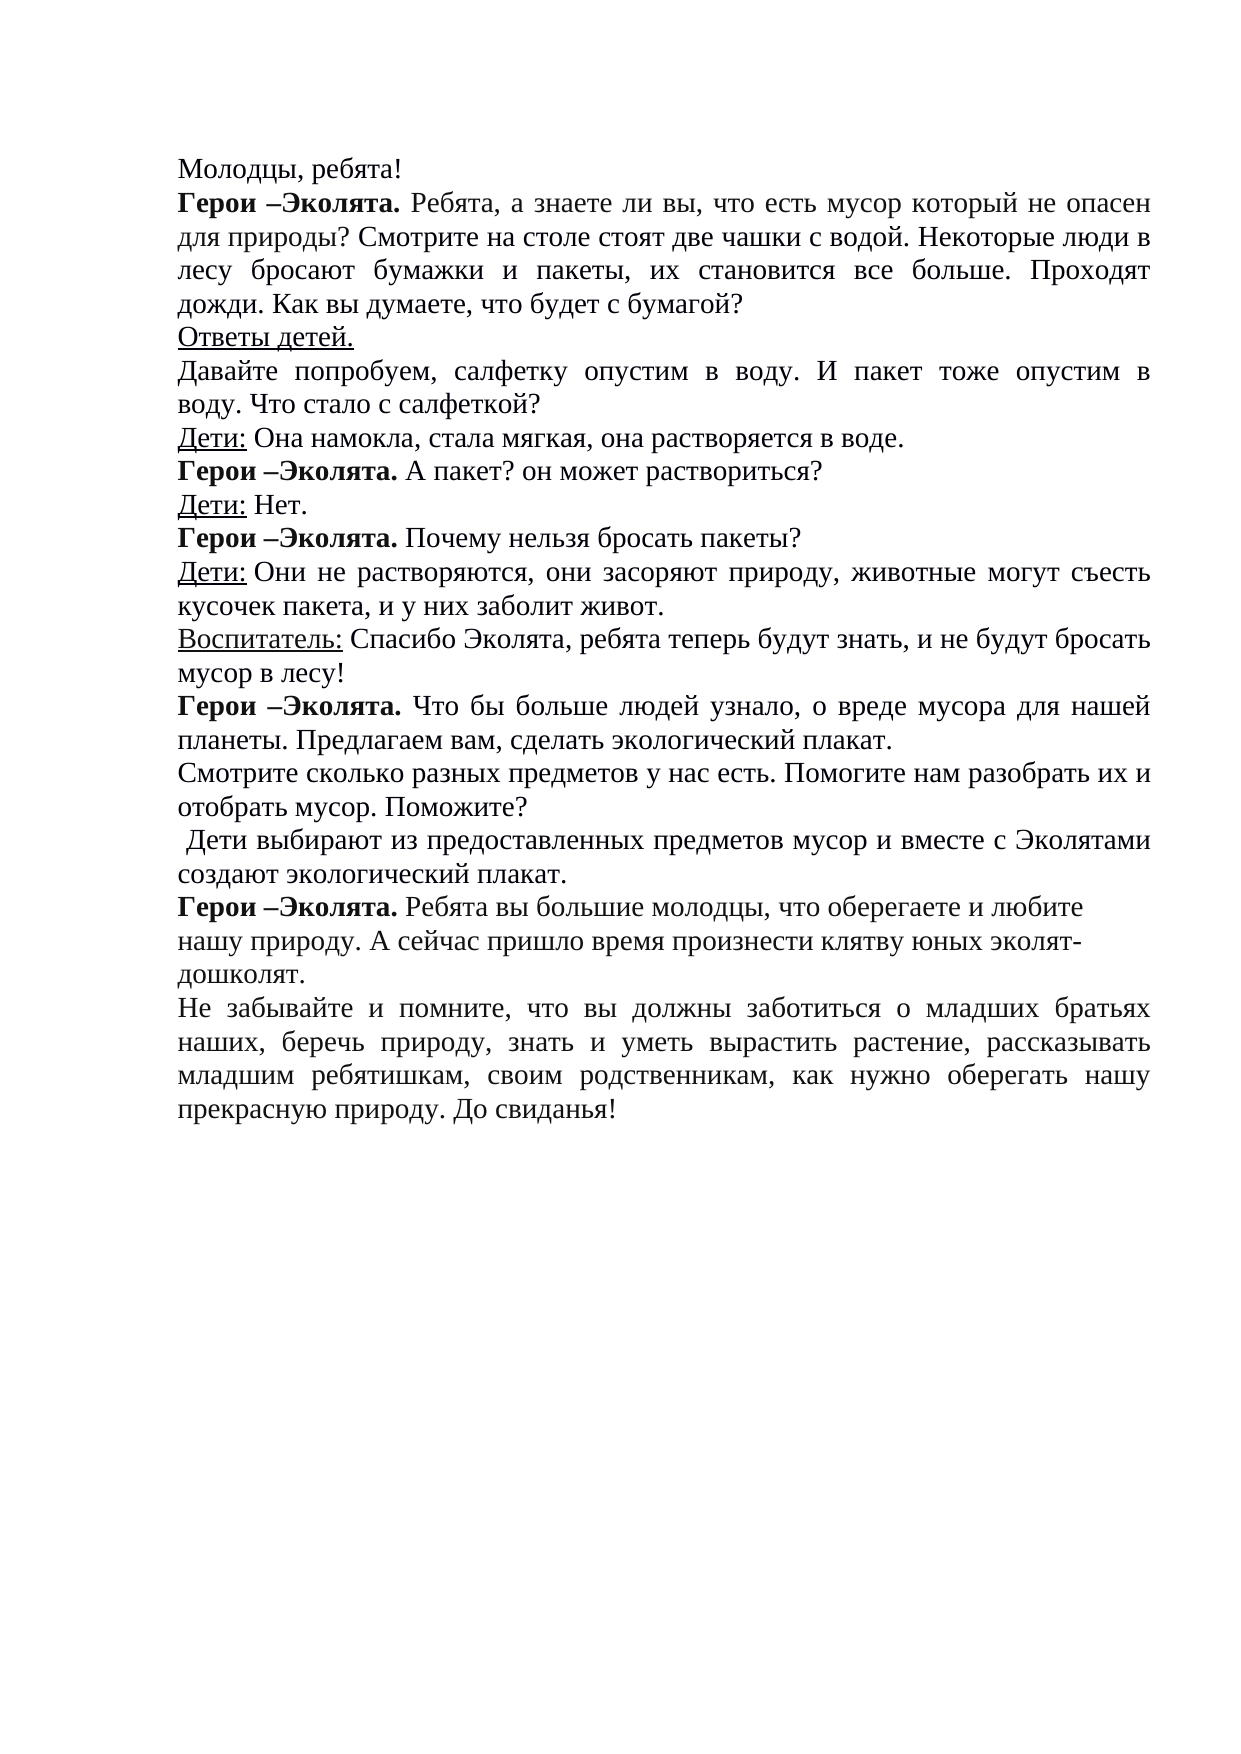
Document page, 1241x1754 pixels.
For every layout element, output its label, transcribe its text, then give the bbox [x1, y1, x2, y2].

text Молодцы, ребята! [177, 152, 1152, 185]
text Дети: Она намокла, стала мягкая, она растворяется в воде. [177, 420, 1152, 453]
text Дети: Нет. [177, 487, 1152, 521]
text Ответы детей. [177, 319, 1152, 353]
text Дети выбирают из предоставленных предметов мусор и вместе с Эколятами создают экологический плакат. [177, 822, 1152, 889]
text Не забывайте и помните, что вы должны заботиться о младших братьях наших, беречь природу, знать и уметь вырастить растение, рассказывать младшим ребятишкам, своим родственникам, как нужно оберегать нашу прекрасную природу. До свиданья! [177, 990, 1152, 1124]
text Герои –Эколята. Что бы больше людей узнало, о вреде мусора для нашей планеты. Предлагаем вам, сделать экологический плакат. [177, 688, 1152, 755]
text Герои –Эколята. Ребята, а знаете ли вы, что есть мусор который не опасен для природы? Cмотрите на столе стоят две чашки с водой. Некоторые люди в лесу бросают бумажки и пакеты, их становится все больше. Проходят дожди. Как вы думаете, что будет с бумагой? [177, 185, 1152, 319]
text Герои –Эколята. А пакет? он может раствориться? [177, 453, 1152, 487]
text Давайте попробуем, салфетку опустим в воду. И пакет тоже опустим в воду. Что стало с салфеткой? [177, 353, 1152, 420]
text Герои –Эколята. Ребята вы большие молодцы, что оберегаете и любите нашу природу. А сейчас пришло время произнести клятву юных эколят-дошколят. [177, 889, 1152, 990]
text Дети: Они не растворяются, они засоряют природу, животные могут съесть кусочек пакета, и у них заболит живот. [177, 554, 1152, 621]
text Герои –Эколята. Почему нельзя бросать пакеты? [177, 521, 1152, 554]
text Смотрите сколько разных предметов у нас есть. Помогите нам разобрать их и отобрать мусор. Поможите? [177, 755, 1152, 822]
text Воспитатель: Спасибо Эколята, ребята теперь будут знать, и не будут бросать мусор в лесу! [177, 621, 1152, 688]
